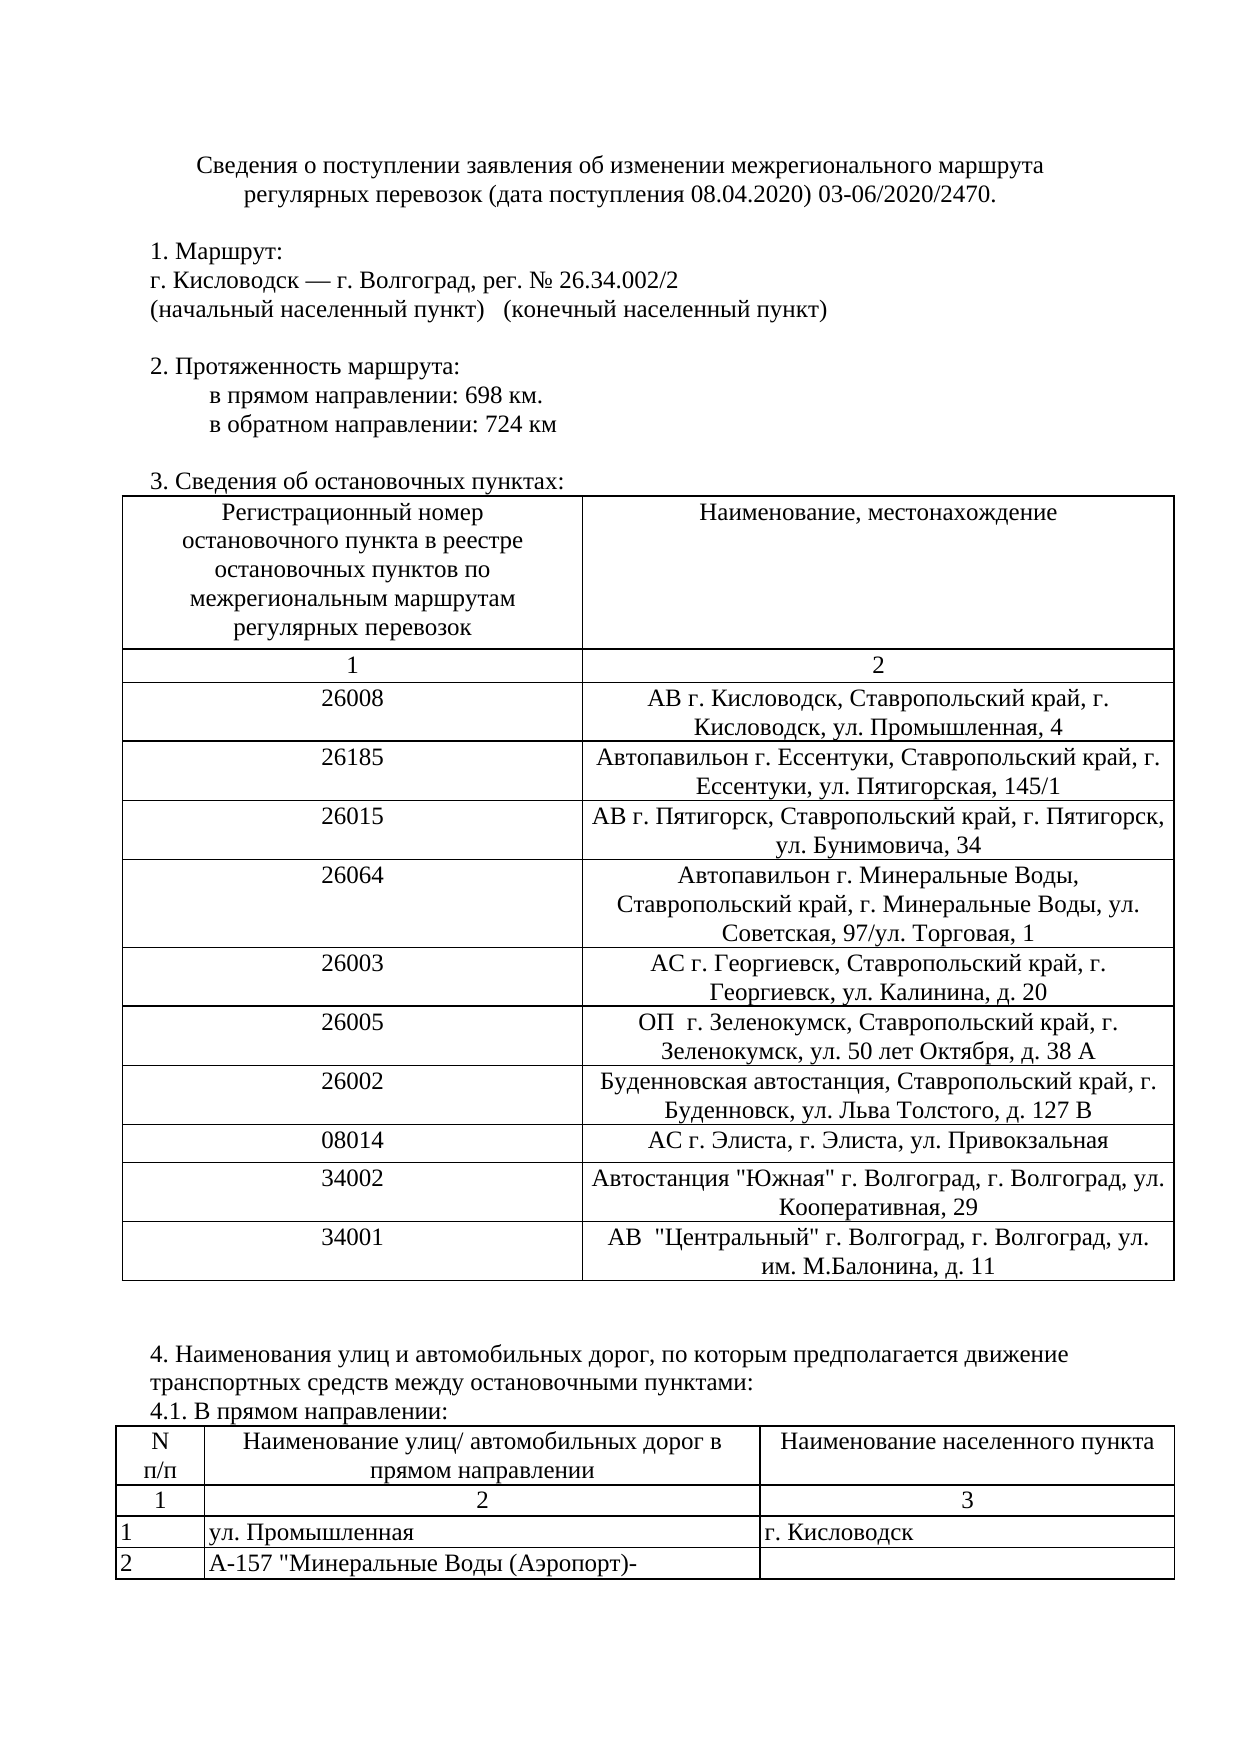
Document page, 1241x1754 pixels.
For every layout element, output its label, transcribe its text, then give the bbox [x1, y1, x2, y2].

table_cell 26185 [123, 742, 582, 799]
table_cell 1 [117, 1486, 204, 1515]
text в прямом направлении: 698 км. [150, 380, 1090, 409]
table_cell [205, 1548, 759, 1578]
table_cell 2 [117, 1548, 204, 1578]
table_cell 34002 [123, 1163, 582, 1221]
table_header Наименование, местонахождение [583, 497, 1173, 648]
table_cell АВ г. Кисловодск, Ставропольский край, г. Кисловодск, ул. Промышленная, 4 [583, 683, 1173, 740]
table_header Регистрационный номер остановочного пункта в реестре остановочных пунктов по межрегиональным маршрутам регулярных перевозок [123, 497, 582, 648]
text г. Кисловодск — г. Волгоград, рег. № 26.34.002/2 [150, 265, 1090, 294]
table_header Наименование улиц/ автомобильных дорог в прямом направлении [205, 1427, 759, 1484]
table_cell 26064 [123, 860, 582, 946]
table_cell АВ "Центральный" г. Волгоград, г. Волгоград, ул. им. М.Балонина, д. 11 [583, 1222, 1173, 1279]
text Сведения о поступлении заявления об изменении межрегионального маршрута регулярных перевозок (дата поступления 08.04.2020) 03-06/2020/2470. [150, 150, 1090, 207]
table_header N п/п [117, 1427, 204, 1484]
table_header Наименование населенного пункта [761, 1427, 1174, 1484]
text 4. Наименования улиц и автомобильных дорог, по которым предполагается движение транспортных средств между остановочными пунктами: [150, 1339, 1090, 1396]
table_cell 26015 [123, 801, 582, 858]
text в обратном направлении: 724 км [150, 409, 1090, 437]
table_cell [761, 1548, 1174, 1578]
table_cell 1 [117, 1517, 204, 1547]
text 4.1. В прямом направлении: [150, 1396, 1090, 1425]
table_cell АВ г. Пятигорск, Ставропольский край, г. Пятигорск, ул. Бунимовича, 34 [583, 801, 1173, 858]
table_cell Автопавильон г. Минеральные Воды, Ставропольский край, г. Минеральные Воды, ул. Советская, 97/ул. Торговая, 1 [583, 860, 1173, 946]
table_cell 1 [123, 650, 582, 681]
table_cell 3 [761, 1486, 1174, 1515]
table_cell Буденновская автостанция, Ставропольский край, г. Буденновск, ул. Льва Толстого, д. 127 В [583, 1066, 1173, 1123]
table_cell 26003 [123, 948, 582, 1005]
table_cell 26008 [123, 683, 582, 740]
table_cell 26005 [123, 1007, 582, 1064]
table_cell 34001 [123, 1222, 582, 1279]
table_cell 26002 [123, 1066, 582, 1123]
table_cell Автопавильон г. Ессентуки, Ставропольский край, г. Ессентуки, ул. Пятигорская, 145/1 [583, 742, 1173, 799]
text 3. Сведения об остановочных пунктах: [150, 466, 1090, 495]
table_cell ОП г. Зеленокумск, Ставропольский край, г. Зеленокумск, ул. 50 лет Октября, д. 38 А [583, 1007, 1173, 1064]
table_cell 2 [205, 1486, 759, 1515]
text 2. Протяженность маршрута: [150, 351, 1090, 380]
text (начальный населенный пункт) (конечный населенный пункт) [150, 294, 1090, 322]
table_cell АС г. Георгиевск, Ставропольский край, г. Георгиевск, ул. Калинина, д. 20 [583, 948, 1173, 1005]
table_cell г. Кисловодск [761, 1517, 1174, 1547]
table_cell АС г. Элиста, г. Элиста, ул. Привокзальная [583, 1125, 1173, 1161]
table_cell 2 [583, 650, 1173, 681]
table_cell ул. Промышленная [205, 1517, 759, 1547]
table_cell 08014 [123, 1125, 582, 1161]
table_cell Автостанция "Южная" г. Волгоград, г. Волгоград, ул. Кооперативная, 29 [583, 1163, 1173, 1221]
text 1. Маршрут: [150, 236, 1090, 265]
